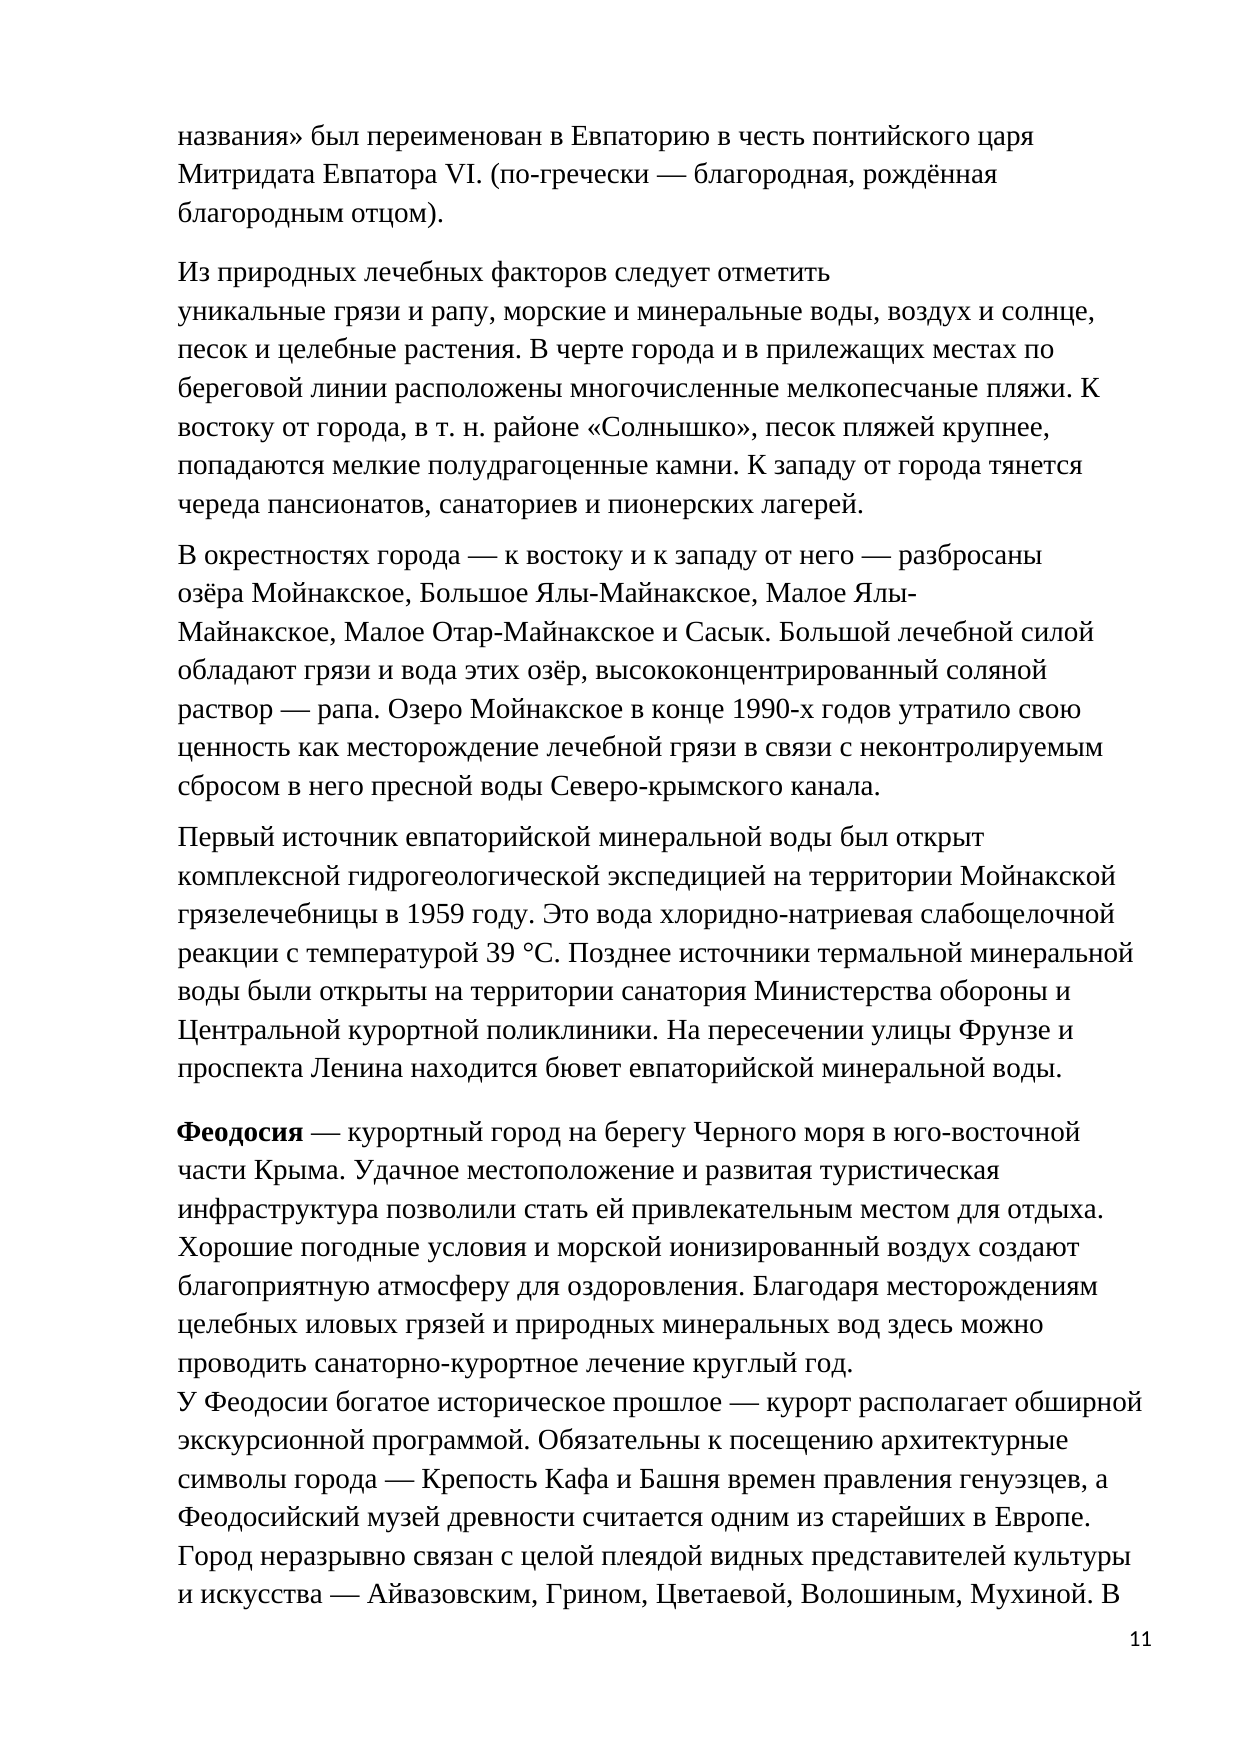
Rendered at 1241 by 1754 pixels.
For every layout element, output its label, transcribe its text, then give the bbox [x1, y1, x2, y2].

text Из природных лечебных факторов следует отметить уникальные грязи и рапу, морские и минеральные воды, воздух и солнце, песок и целебные растения. В черте города и в прилежащих местах по береговой линии расположены многочисленные мелкопесчаные пляжи. К востоку от города, в т. н. районе «Солнышко», песок пляжей крупнее, попадаются мелкие полудрагоценные камни. К западу от города тянется череда пансионатов, санаториев и пионерских лагерей. [177, 254, 1152, 519]
text В окрестностях города — к востоку и к западу от него — разбросаны озёра Мойнакское, Большое Ялы-Майнакское, Малое Ялы-Майнакское, Малое Отар-Майнакское и Сасык. Большой лечебной силой обладают грязи и вода этих озёр, высококонцентрированный соляной раствор — рапа. Озеро Мойнакское в конце 1990-х годов утратило свою ценность как месторождение лечебной грязи в связи с неконтролируемым сбросом в него пресной воды Северо-крымского канала. [177, 537, 1152, 802]
text Первый источник евпаторийской минеральной воды был открыт комплексной гидрогеологической экспедицией на территории Мойнакской грязелечебницы в 1959 году. Это вода хлоридно-натриевая слабощелочной реакции с температурой 39 °C. Позднее источники термальной минеральной воды были открыты на территории санатория Министерства обороны и Центральной курортной поликлиники. На пересечении улицы Фрунзе и проспекта Ленина находится бювет евпаторийской минеральной воды. [177, 819, 1152, 1084]
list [176, 1384, 1152, 1610]
list Феодосия — курортный город на берегу Черного моря в юго-восточной части Крыма. Удачное местоположение и развитая туристическая инфраструктура позволили стать ей привлекательным местом для отдыха. Хорошие погодные условия и морской ионизированный воздух создают благоприятную атмосферу для оздоровления. Благодаря месторождениям целебных иловых грязей и природных минеральных вод здесь можно проводить санаторно-курортное лечение круглый год. [176, 1114, 1152, 1379]
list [176, 118, 1152, 229]
